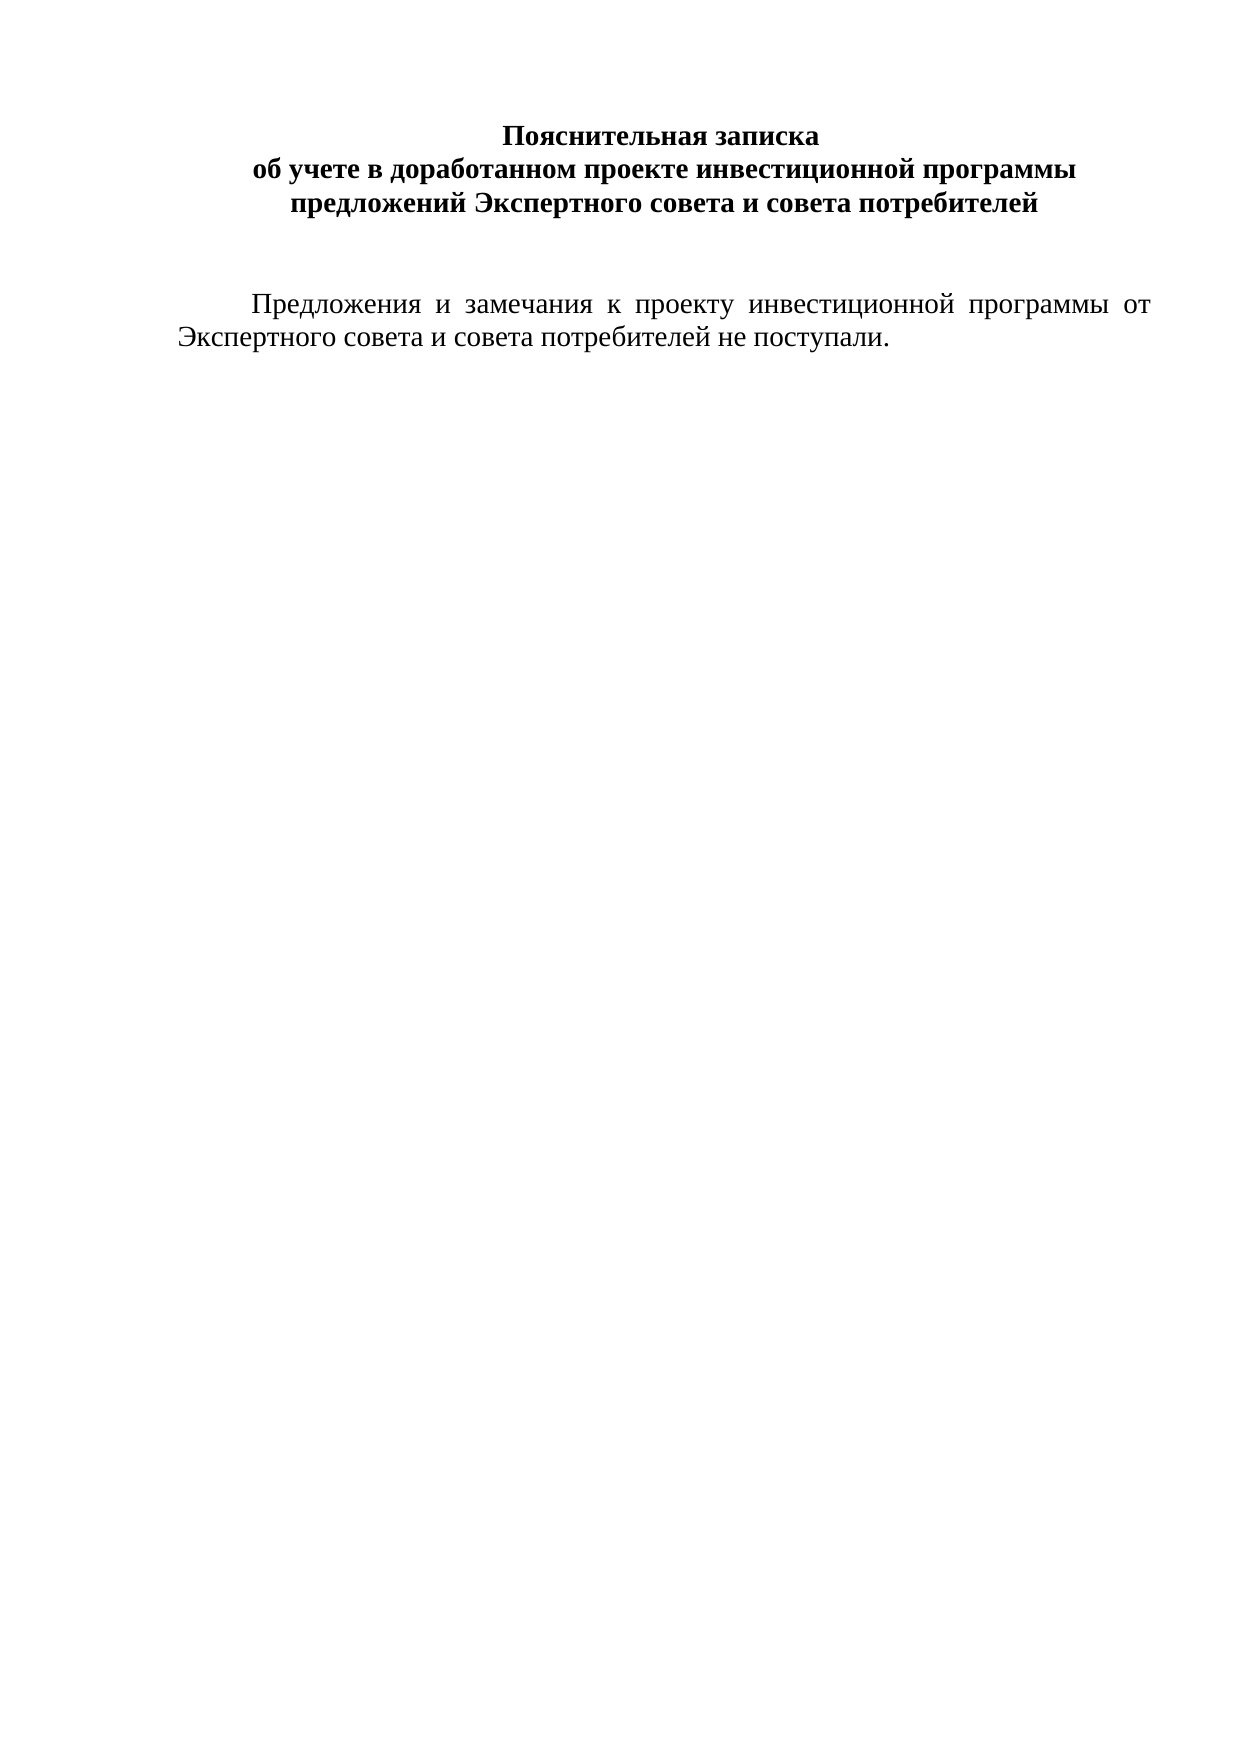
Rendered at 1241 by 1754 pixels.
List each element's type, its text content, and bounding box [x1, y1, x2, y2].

text Пояснительная записка об учете в доработанном проекте инвестиционной программы предложений Экспертного совета и совета потребителей [177, 118, 1152, 219]
text Предложения и замечания к проекту инвестиционной программы от Экспертного совета и совета потребителей не поступали. [177, 286, 1152, 353]
